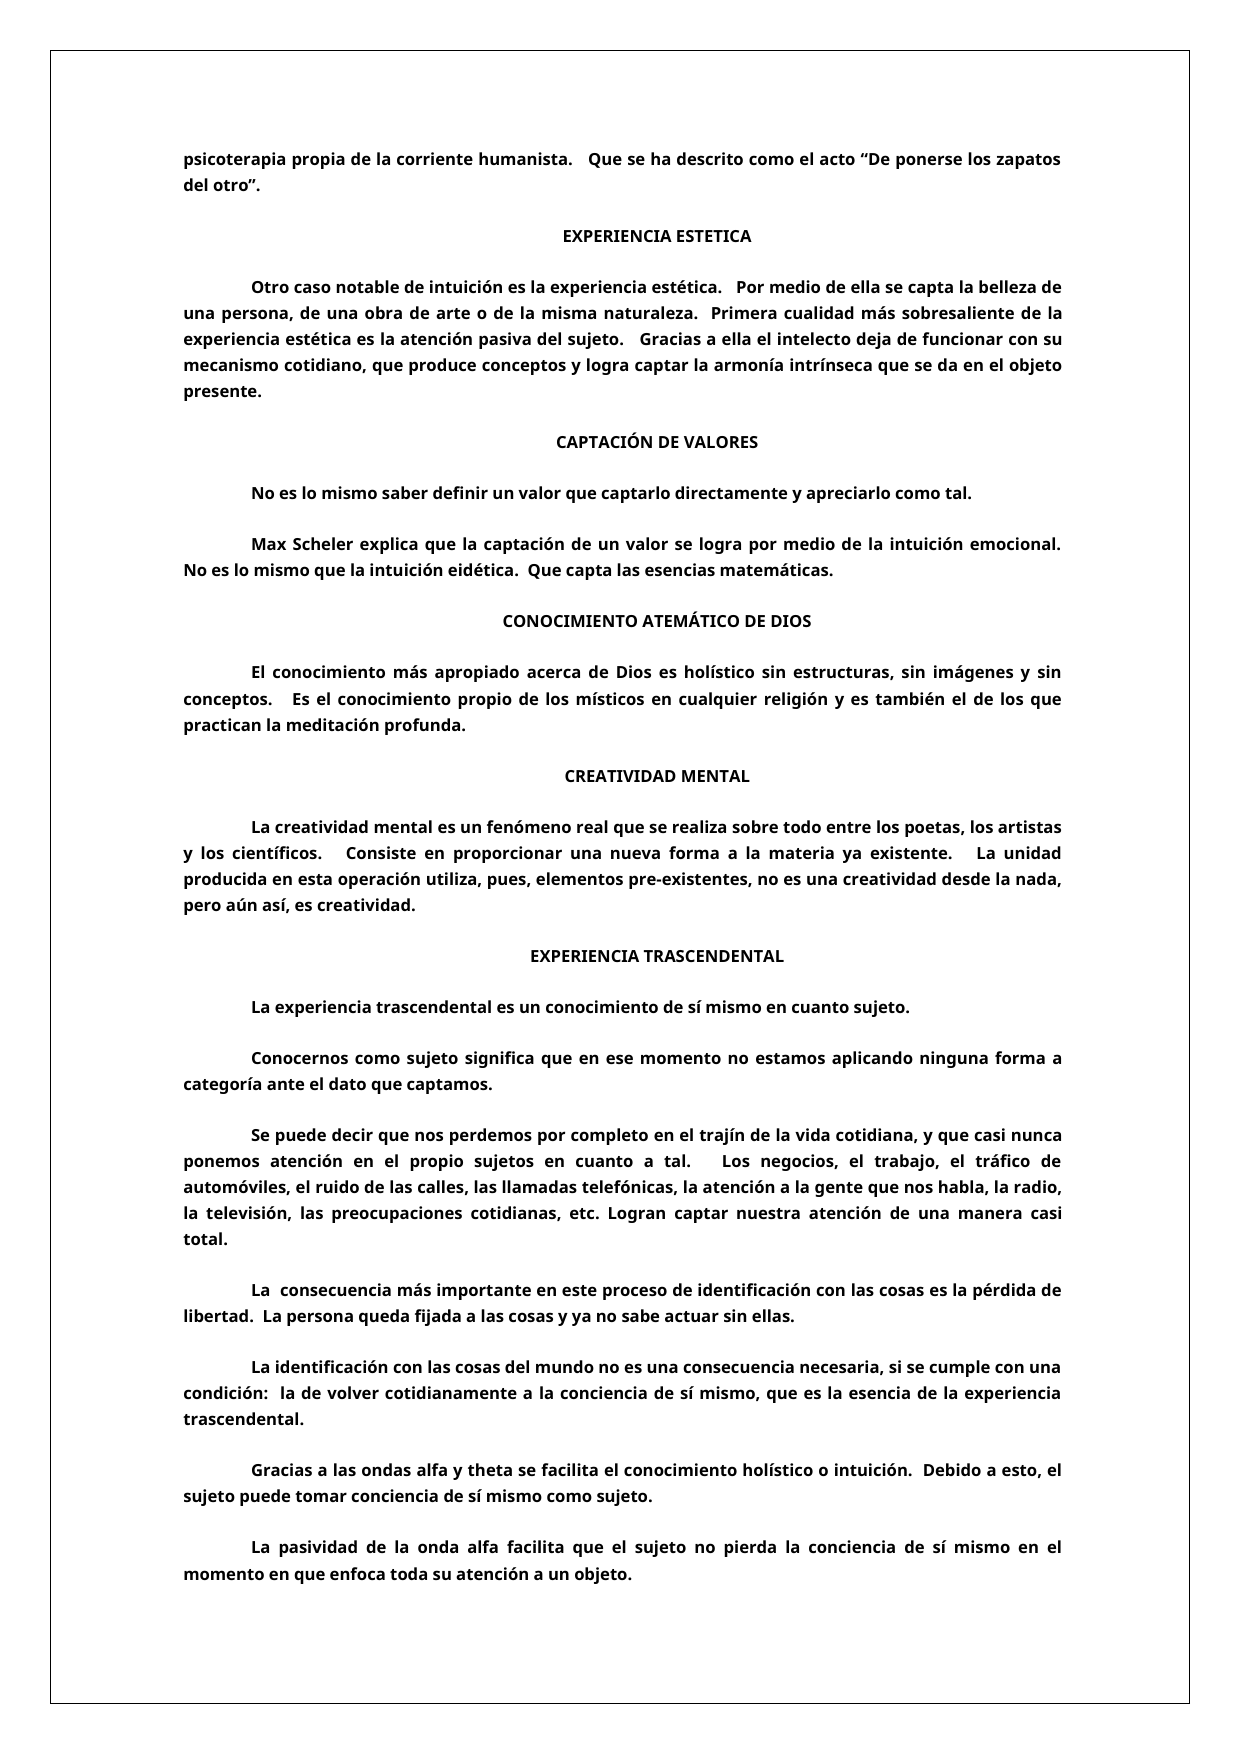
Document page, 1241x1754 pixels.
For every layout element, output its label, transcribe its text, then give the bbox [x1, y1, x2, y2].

text La pasividad de la onda alfa facilita que el sujeto no pierda la conciencia de sí mismo en el momento en que enfoca toda su atención a un objeto. [183, 1536, 1063, 1585]
text La identificación con las cosas del mundo no es una consecuencia necesaria, si se cumple con una condición: la de volver cotidianamente a la conciencia de sí mismo, que es la esencia de la experiencia trascendental. [183, 1356, 1063, 1431]
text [183, 147, 1063, 196]
text No es lo mismo saber definir un valor que captarlo directamente y apreciarlo como tal. [183, 482, 1063, 504]
text Conocernos como sujeto significa que en ese momento no estamos aplicando ninguna forma a categoría ante el dato que captamos. [183, 1046, 1063, 1095]
text El conocimiento más apropiado acerca de Dios es holístico sin estructuras, sin imágenes y sin conceptos. Es el conocimiento propio de los místicos en cualquier religión y es también el de los que practican la meditación profunda. [183, 661, 1063, 736]
text La experiencia trascendental es un conocimiento de sí mismo en cuanto sujeto. [183, 995, 1063, 1018]
text La consecuencia más importante en este proceso de identificación con las cosas es la pérdida de libertad. La persona queda fijada a las cosas y ya no sabe actuar sin ellas. [183, 1279, 1063, 1327]
text Se puede decir que nos perdemos por completo en el trajín de la vida cotidiana, y que casi nunca ponemos atención en el propio sujetos en cuanto a tal. Los negocios, el trabajo, el tráfico de automóviles, el ruido de las calles, las llamadas telefónicas, la atención a la gente que nos habla, la radio, la televisión, las preocupaciones cotidianas, etc. Logran captar nuestra atención de una manera casi total. [183, 1123, 1063, 1250]
text Gracias a las ondas alfa y theta se facilita el conocimiento holístico o intuición. Debido a esto, el sujeto puede tomar conciencia de sí mismo como sujeto. [183, 1459, 1063, 1508]
text CREATIVIDAD MENTAL [183, 764, 1063, 787]
text La creatividad mental es un fenómeno real que se realiza sobre todo entre los poetas, los artistas y los científicos. Consiste en proporcionar una nueva forma a la materia ya existente. La unidad producida en esta operación utiliza, pues, elementos pre-existentes, no es una creatividad desde la nada, pero aún así, es creatividad. [183, 815, 1063, 916]
text Otro caso notable de intuición es la experiencia estética. Por medio de ella se capta la belleza de una persona, de una obra de arte o de la misma naturaleza. Primera cualidad más sobresaliente de la experiencia estética es la atención pasiva del sujeto. Gracias a ella el intelecto deja de funcionar con su mecanismo cotidiano, que produce conceptos y logra captar la armonía intrínseca que se da en el objeto presente. [183, 276, 1063, 402]
text EXPERIENCIA ESTETICA [183, 224, 1063, 247]
text CONOCIMIENTO ATEMÁTICO DE DIOS [183, 610, 1063, 633]
text Max Scheler explica que la captación de un valor se logra por medio de la intuición emocional. No es lo mismo que la intuición eidética. Que capta las esencias matemáticas. [183, 533, 1063, 582]
text CAPTACIÓN DE VALORES [183, 431, 1063, 453]
text EXPERIENCIA TRASCENDENTAL [183, 944, 1063, 967]
